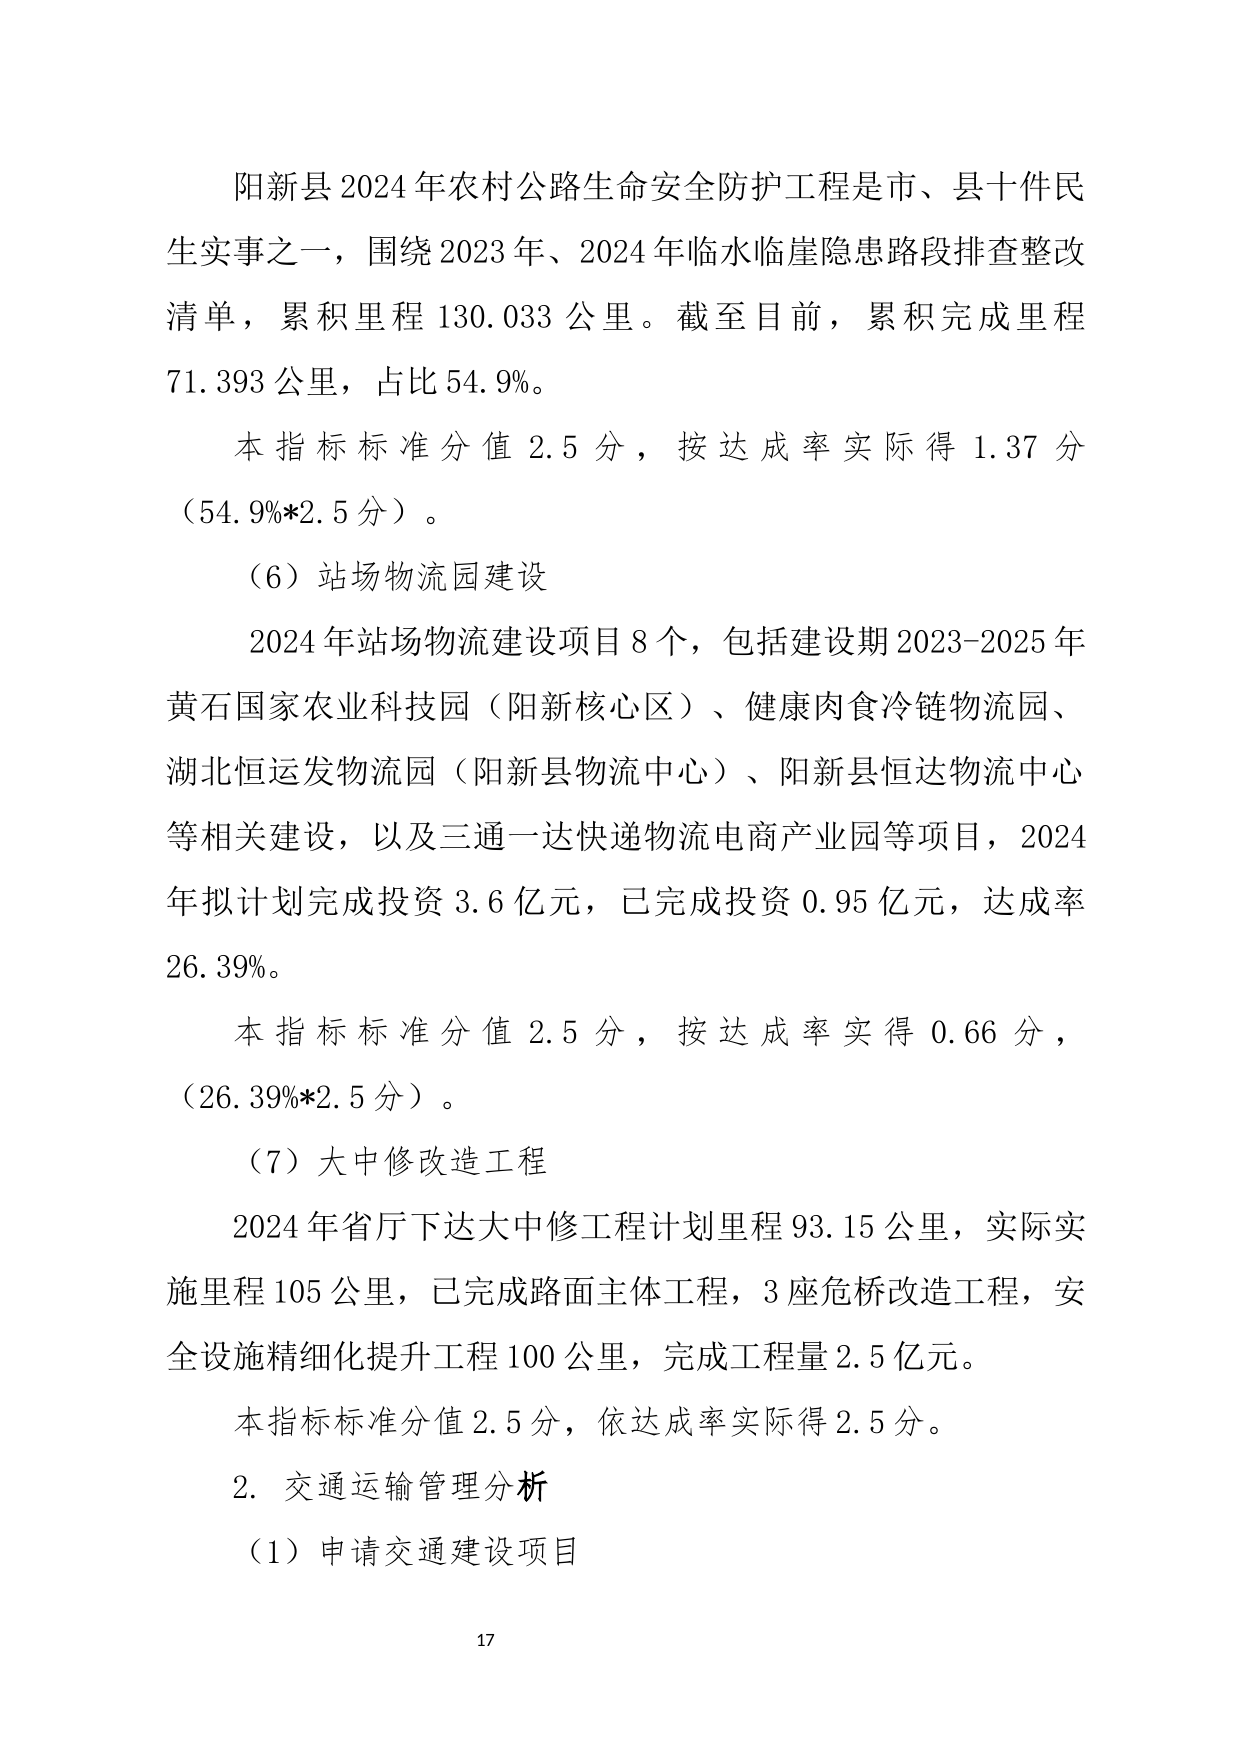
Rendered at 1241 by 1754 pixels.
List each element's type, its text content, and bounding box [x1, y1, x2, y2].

text 2. 交通运输管理分析 [165, 1451, 1087, 1516]
text 2024年省厅下达大中修工程计划里程93.15公里，实际实施里程105公里，已完成路面主体工程，3座危桥改造工程，安全设施精细化提升工程100公里，完成工程量2.5亿元。 [165, 1191, 1087, 1386]
text 阳新县2024年农村公路生命安全防护工程是市、县十件民生实事之一，围绕2023年、2024年临水临崖隐患路段排查整改清单，累积里程130.033公里。截至目前，累积完成里程71.393公里，占比54.9%。 [165, 151, 1087, 411]
text 本指标标准分值2.5分，按达成率实得0.66分，（26.39%*2.5分）。 [165, 996, 1087, 1126]
text 2024年站场物流建设项目8个，包括建设期2023-2025年黄石国家农业科技园（阳新核心区）、健康肉食冷链物流园、湖北恒运发物流园（阳新县物流中心）、阳新县恒达物流中心等相关建设，以及三通一达快递物流电商产业园等项目，2024年拟计划完成投资3.6亿元，已完成投资0.95亿元，达成率26.39%。 [165, 606, 1087, 996]
text 本指标标准分值2.5分，按达成率实际得1.37分（54.9%*2.5分）。 [165, 411, 1087, 541]
text 本指标标准分值2.5分，依达成率实际得2.5分。 [165, 1386, 1087, 1451]
text （7）大中修改造工程 [165, 1126, 1087, 1191]
text （1）申请交通建设项目 [165, 1516, 1087, 1581]
text （6）站场物流园建设 [165, 541, 1087, 606]
